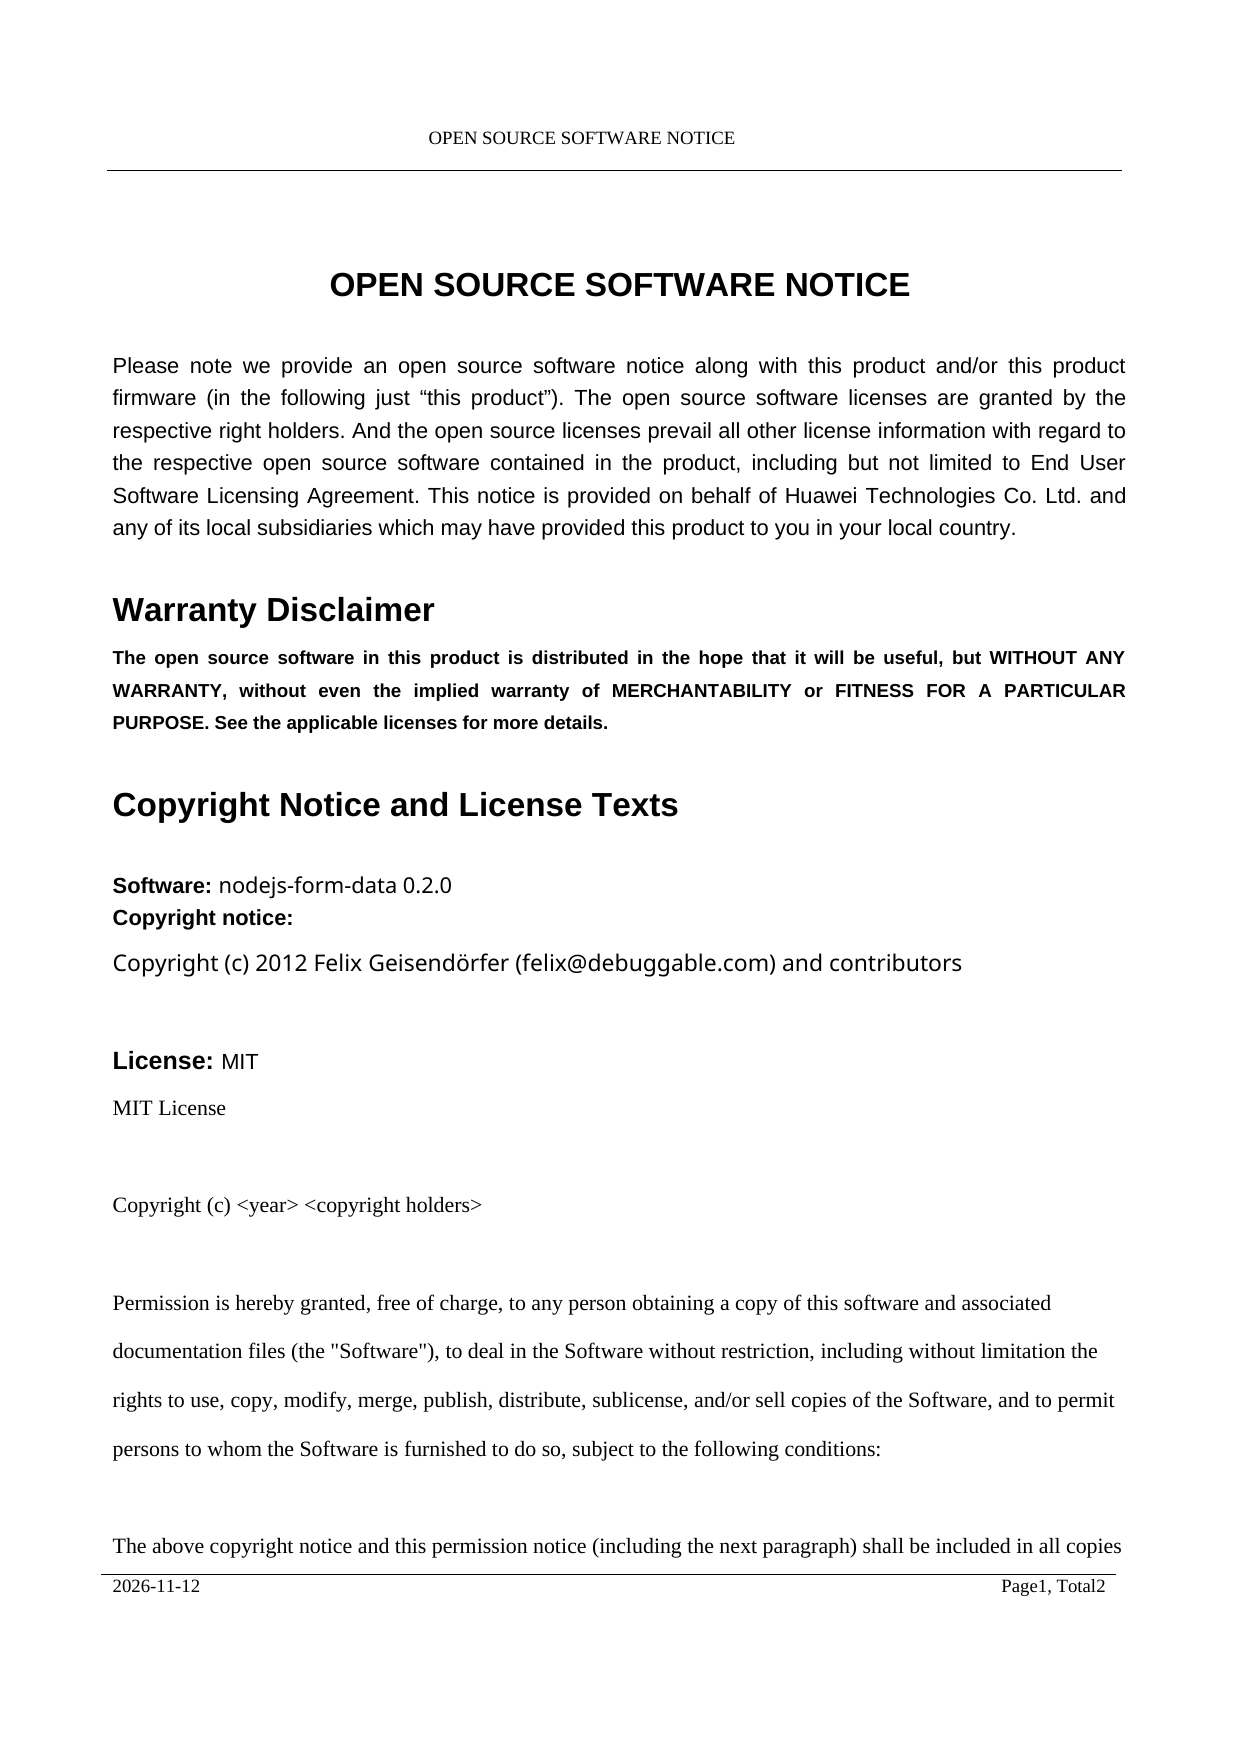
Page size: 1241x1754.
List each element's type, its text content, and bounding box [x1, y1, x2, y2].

text Software: nodejs-form-data 0.2.0 [112, 869, 1128, 901]
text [112, 1091, 1128, 1562]
text OPEN SOURCE SOFTWARE NOTICE [112, 251, 1128, 316]
text Please note we provide an open source software notice along with this product and/or this product firmware (in the following just “this product”). The open source software licenses are granted by the respective right holders. And the open source licenses prevail all other license information with regard to the respective open source software contained in the product, including but not limited to End User Software Licensing Agreement. This notice is provided on behalf of Huawei Technologies Co. Ltd. and any of its local subsidiaries which may have provided this product to you in your local country. [112, 349, 1128, 544]
text License: MIT [112, 1044, 1128, 1077]
text Copyright Notice and License Texts [112, 771, 1128, 836]
text Warranty Disclaimer [112, 576, 1128, 641]
text The open source software in this product is distributed in the hope that it will be useful, but WITHOUT ANY WARRANTY, without even the implied warranty of MERCHANTABILITY or FITNESS FOR A PARTICULAR PURPOSE. See the applicable licenses for more details. [112, 641, 1128, 739]
text Copyright notice: [112, 901, 1128, 934]
text Copyright (c) 2012 Felix Geisendörfer (felix@debuggable.com) and contributors [112, 947, 1128, 1028]
